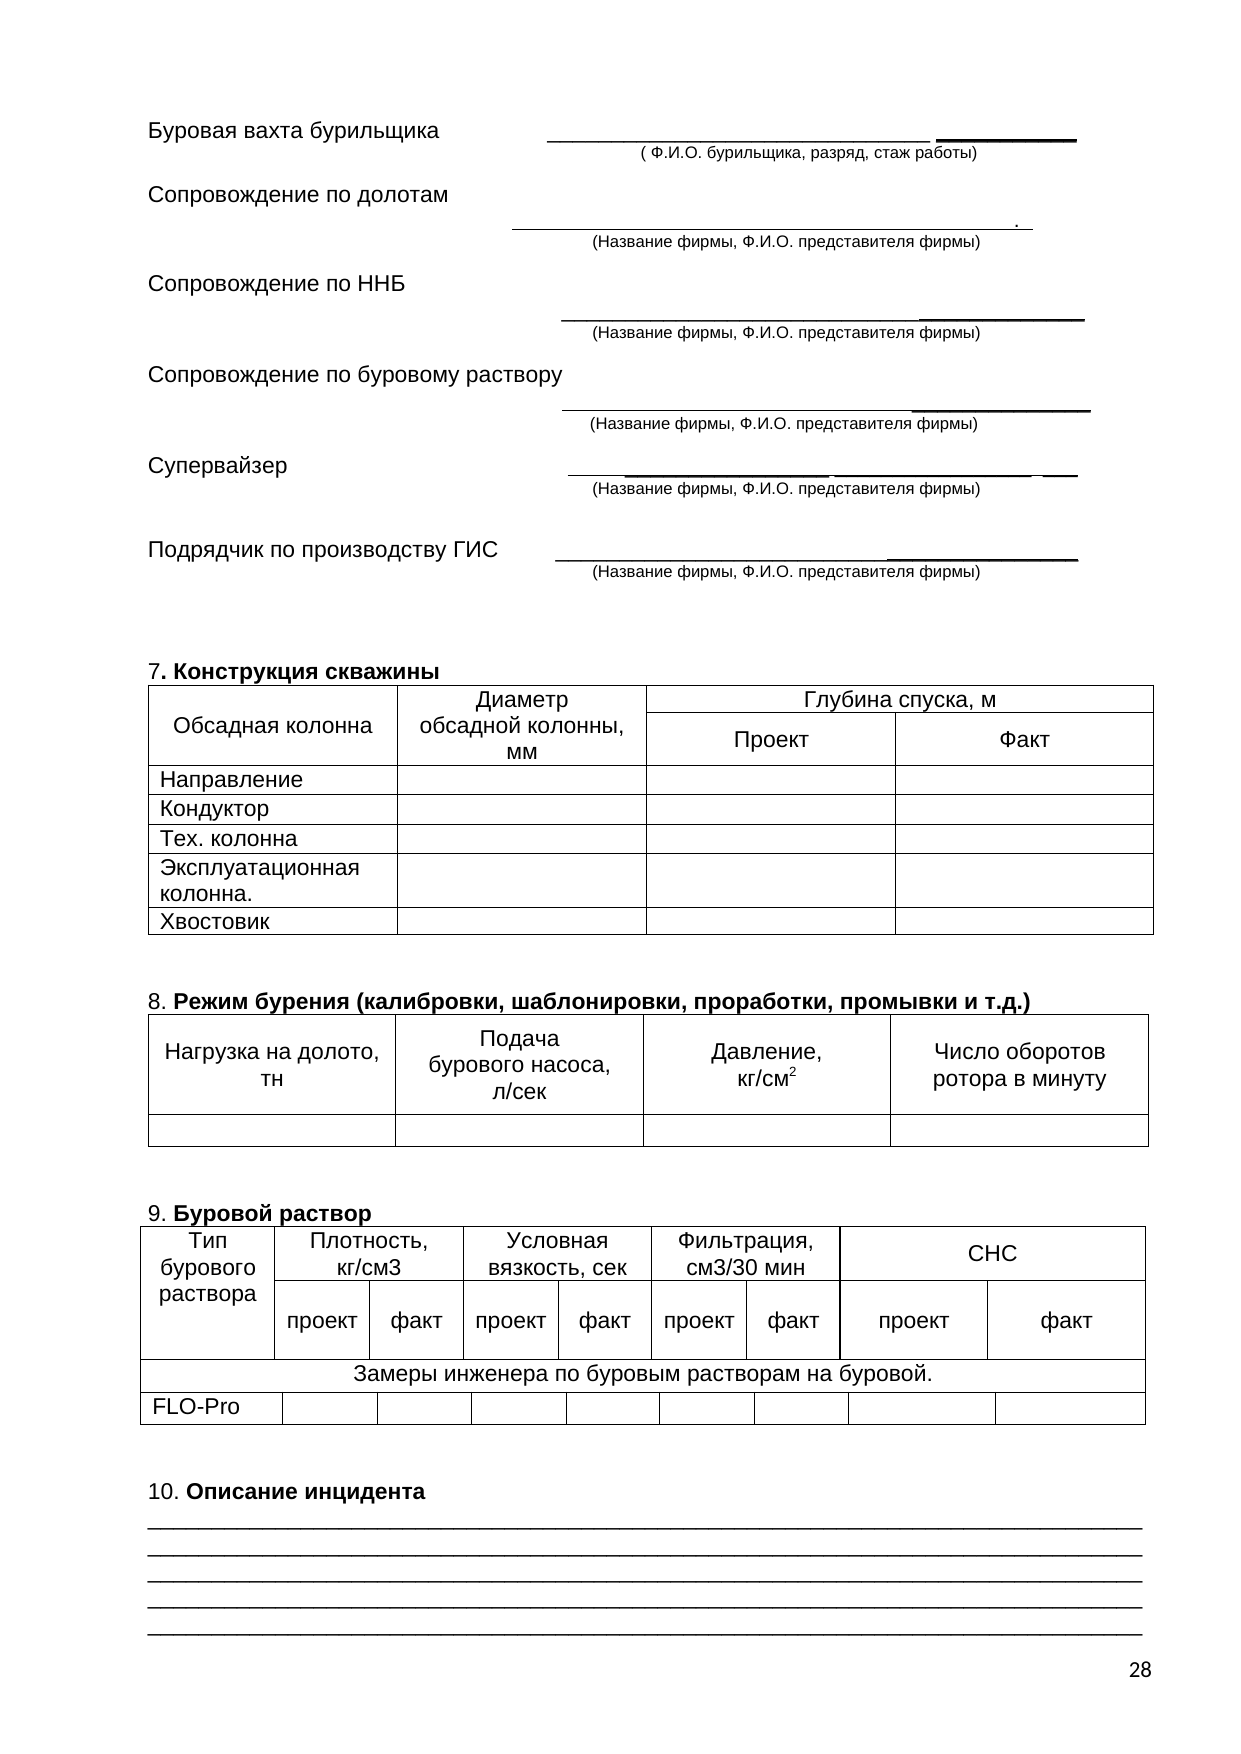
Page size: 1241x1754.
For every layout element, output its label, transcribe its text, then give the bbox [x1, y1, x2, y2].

text 7. Конструкция скважины [148, 658, 1152, 684]
table_cell проект [652, 1281, 746, 1359]
table_cell FLO-Pro [141, 1393, 282, 1424]
table_cell факт [747, 1281, 839, 1359]
text (Название фирмы, Ф.И.О. представителя фирмы) [148, 323, 1152, 342]
table_header Глубина спуска, м [647, 686, 1153, 712]
table_header СНС [841, 1227, 1145, 1280]
table_header Фильтрация, см3/30 мин [652, 1227, 839, 1280]
table_cell [896, 908, 1153, 934]
table_cell Тех. колонна [149, 825, 397, 853]
table_cell [149, 1115, 395, 1146]
text Сопровождение по долотам [148, 181, 1152, 208]
table_cell Факт [896, 713, 1153, 764]
table_cell [647, 825, 895, 853]
table_cell [472, 1393, 566, 1424]
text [148, 1504, 1152, 1636]
table_cell [644, 1115, 890, 1146]
text Подрядчик по производству ГИС _________________________________________ [148, 536, 1152, 562]
table_cell [755, 1393, 848, 1424]
table_cell [398, 766, 646, 794]
table_cell [896, 854, 1153, 907]
text (Название фирмы, Ф.И.О. представителя фирмы) [148, 478, 1152, 498]
text 9. Буровой раствор [148, 1200, 1152, 1226]
table_header Диаметр обсадной колонны, мм [398, 686, 646, 764]
table_cell [398, 825, 646, 853]
table_cell факт [988, 1281, 1145, 1359]
table_cell [398, 854, 646, 907]
table_cell [891, 1115, 1148, 1146]
table_cell Проект [647, 713, 895, 764]
text 10. Описание инцидента [148, 1478, 1152, 1504]
table_cell факт [559, 1281, 651, 1359]
table_cell [896, 766, 1153, 794]
table_header Обсадная колонна [149, 686, 397, 764]
text 8. Режим бурения (калибровки, шаблонировки, проработки, промывки и т.д.) [148, 988, 1152, 1014]
text (Название фирмы, Ф.И.О. представителя фирмы) [148, 232, 1152, 251]
table_cell проект [841, 1281, 987, 1359]
text ( Ф.И.О. бурильщика, разряд, стаж работы) [148, 143, 1152, 162]
table_cell Эксплуатационная колонна. [149, 854, 397, 907]
table_header Нагрузка на долото, тн [149, 1015, 395, 1114]
table_cell [647, 854, 895, 907]
table_cell Замеры инженера по буровым растворам на буровой. [141, 1360, 1145, 1392]
table_header Число оборотов ротора в минуту [891, 1015, 1148, 1114]
table_cell факт [370, 1281, 463, 1359]
table_cell проект [464, 1281, 558, 1359]
table_header Подача бурового насоса, л/сек [396, 1015, 643, 1114]
text (Название фирмы, Ф.И.О. представителя фирмы) [148, 562, 1152, 581]
table_header Давление, кг/см2 [644, 1015, 890, 1114]
table_cell [283, 1393, 377, 1424]
table_header Плотность, кг/см3 [275, 1227, 463, 1280]
table_cell [647, 908, 895, 934]
table_cell проект [275, 1281, 369, 1359]
table_cell [996, 1393, 1145, 1424]
table_cell [849, 1393, 995, 1424]
text Буровая вахта бурильщика ______________________________ ___________ [148, 117, 1152, 143]
table_cell [647, 766, 895, 794]
text Сопровождение по ННБ [148, 270, 1152, 296]
table_cell [896, 825, 1153, 853]
text (Название фирмы, Ф.И.О. представителя фирмы) [148, 414, 1152, 433]
text Сопровождение по буровому раствору [148, 361, 1152, 387]
text _________________________________________ [148, 296, 1152, 323]
table_cell Хвостовик [149, 908, 397, 934]
text ______________ [148, 387, 1152, 414]
table_header Условная вязкость, сек [464, 1227, 651, 1280]
table_cell Кондуктор [149, 795, 397, 823]
table_cell [398, 795, 646, 823]
text . [148, 208, 1152, 232]
text Супервайзер ________________ _________________ ___ [148, 452, 1152, 478]
table_cell [896, 795, 1153, 823]
table_cell [660, 1393, 754, 1424]
table_cell [398, 908, 646, 934]
table_cell [567, 1393, 659, 1424]
table_cell Направление [149, 766, 397, 794]
table_cell [647, 795, 895, 823]
table_cell [396, 1115, 643, 1146]
table_cell [378, 1393, 471, 1424]
table_header Тип бурового раствора [141, 1227, 274, 1359]
